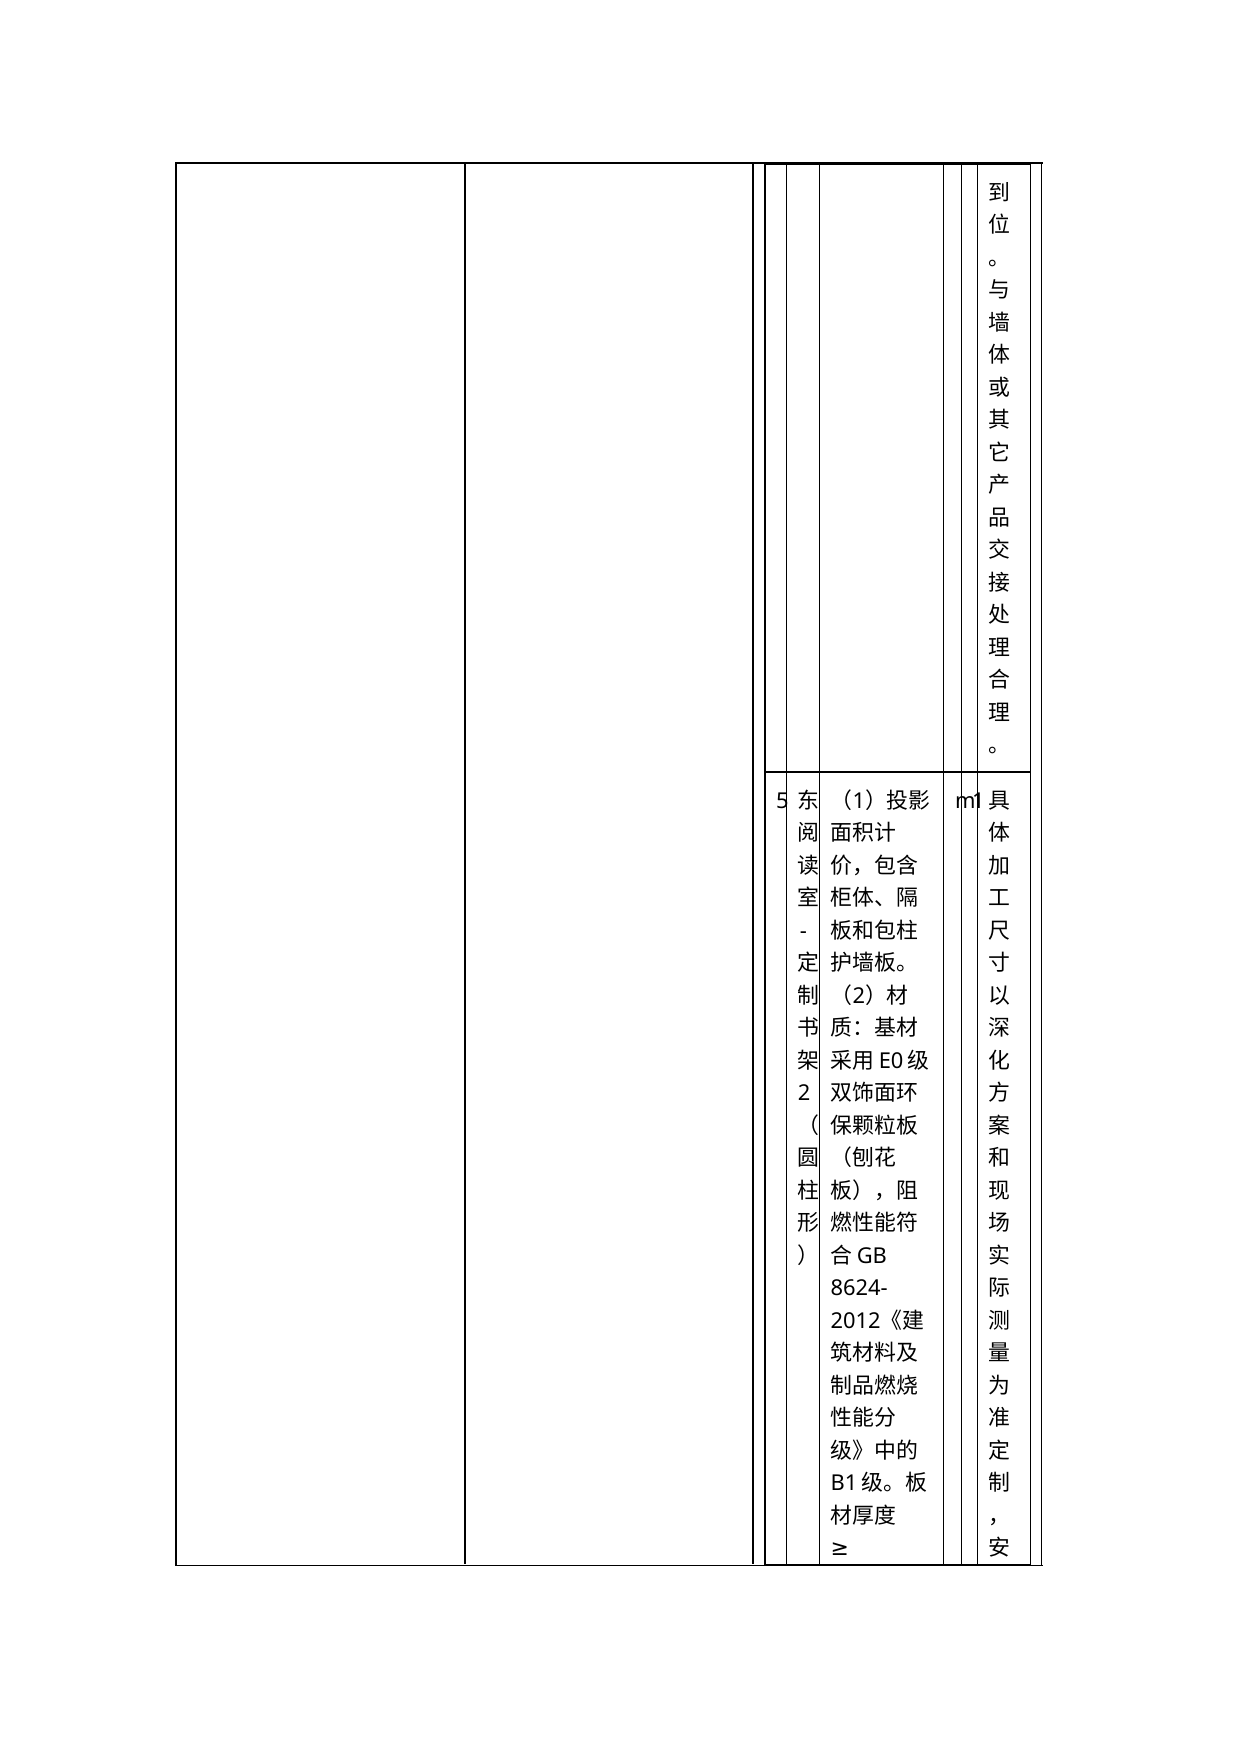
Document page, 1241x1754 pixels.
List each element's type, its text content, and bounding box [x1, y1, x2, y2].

table_cell 1 [177, 164, 464, 1564]
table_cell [787, 165, 819, 771]
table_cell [820, 773, 943, 1564]
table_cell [754, 164, 764, 1564]
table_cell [766, 165, 786, 771]
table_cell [944, 773, 961, 1564]
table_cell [978, 165, 1030, 771]
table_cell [787, 773, 819, 1564]
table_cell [944, 165, 961, 771]
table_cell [766, 773, 786, 1564]
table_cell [978, 773, 1030, 1564]
table_cell [466, 164, 752, 1564]
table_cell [1031, 164, 1041, 1564]
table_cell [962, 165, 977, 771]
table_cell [820, 165, 943, 771]
